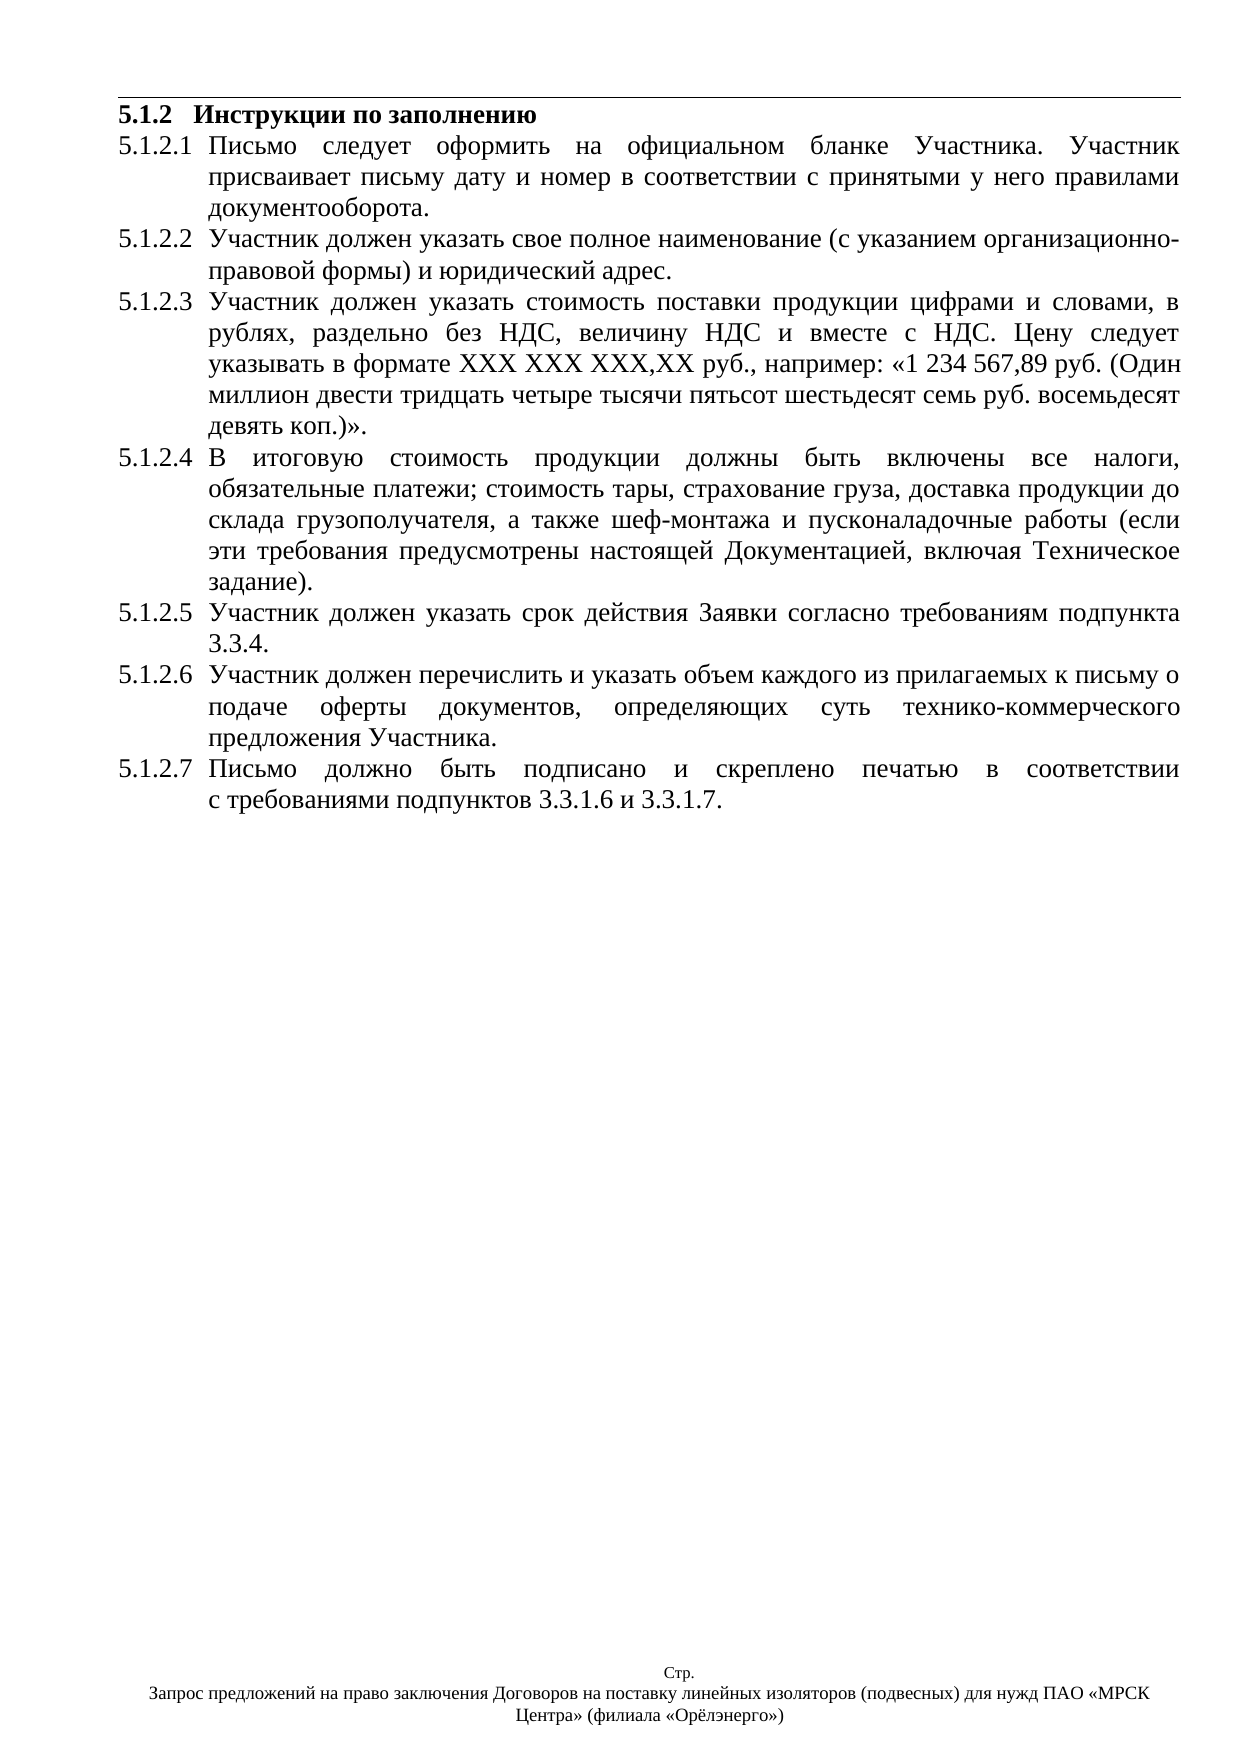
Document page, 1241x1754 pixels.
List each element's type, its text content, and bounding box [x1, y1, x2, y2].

list Участник должен перечислить и указать объем каждого из прилагаемых к письму о подаче оферты документов, определяющих суть технико-коммерческого предложения Участника. [118, 659, 1181, 752]
subtitle Инструкции по заполнению [118, 98, 1181, 129]
list Участник должен указать стоимость поставки продукции цифрами и словами, в рублях, раздельно без НДС, величину НДС и вместе с НДС. Цену следует указывать в формате ХХХ ХХХ ХХХ,ХХ руб., например: «1 234 567,89 руб. (Один миллион двести тридцать четыре тысячи пятьсот шестьдесят семь руб. восемьдесят девять коп.)». [118, 285, 1181, 441]
list Участник должен указать срок действия Заявки согласно требованиям подпункта 3.3.4. [118, 596, 1181, 659]
list Участник должен указать свое полное наименование (с указанием организационно-правовой формы) и юридический адрес. [118, 223, 1181, 285]
list Письмо следует оформить на официальном бланке Участника. Участник присваивает письму дату и номер в соответствии с принятыми у него правилами документооборота. [118, 129, 1181, 223]
list В итоговую стоимость продукции должны быть включены все налоги, обязательные платежи; стоимость тары, страхование груза, доставка продукции до склада грузополучателя, а также шеф-монтажа и пусконаладочные работы (если эти требования предусмотрены настоящей Документацией, включая Техническое задание). [118, 441, 1181, 596]
list Письмо должно быть подписано и скреплено печатью в соответствии с требованиями подпунктов 3.3.1.6 и 3.3.1.7. [118, 752, 1181, 814]
